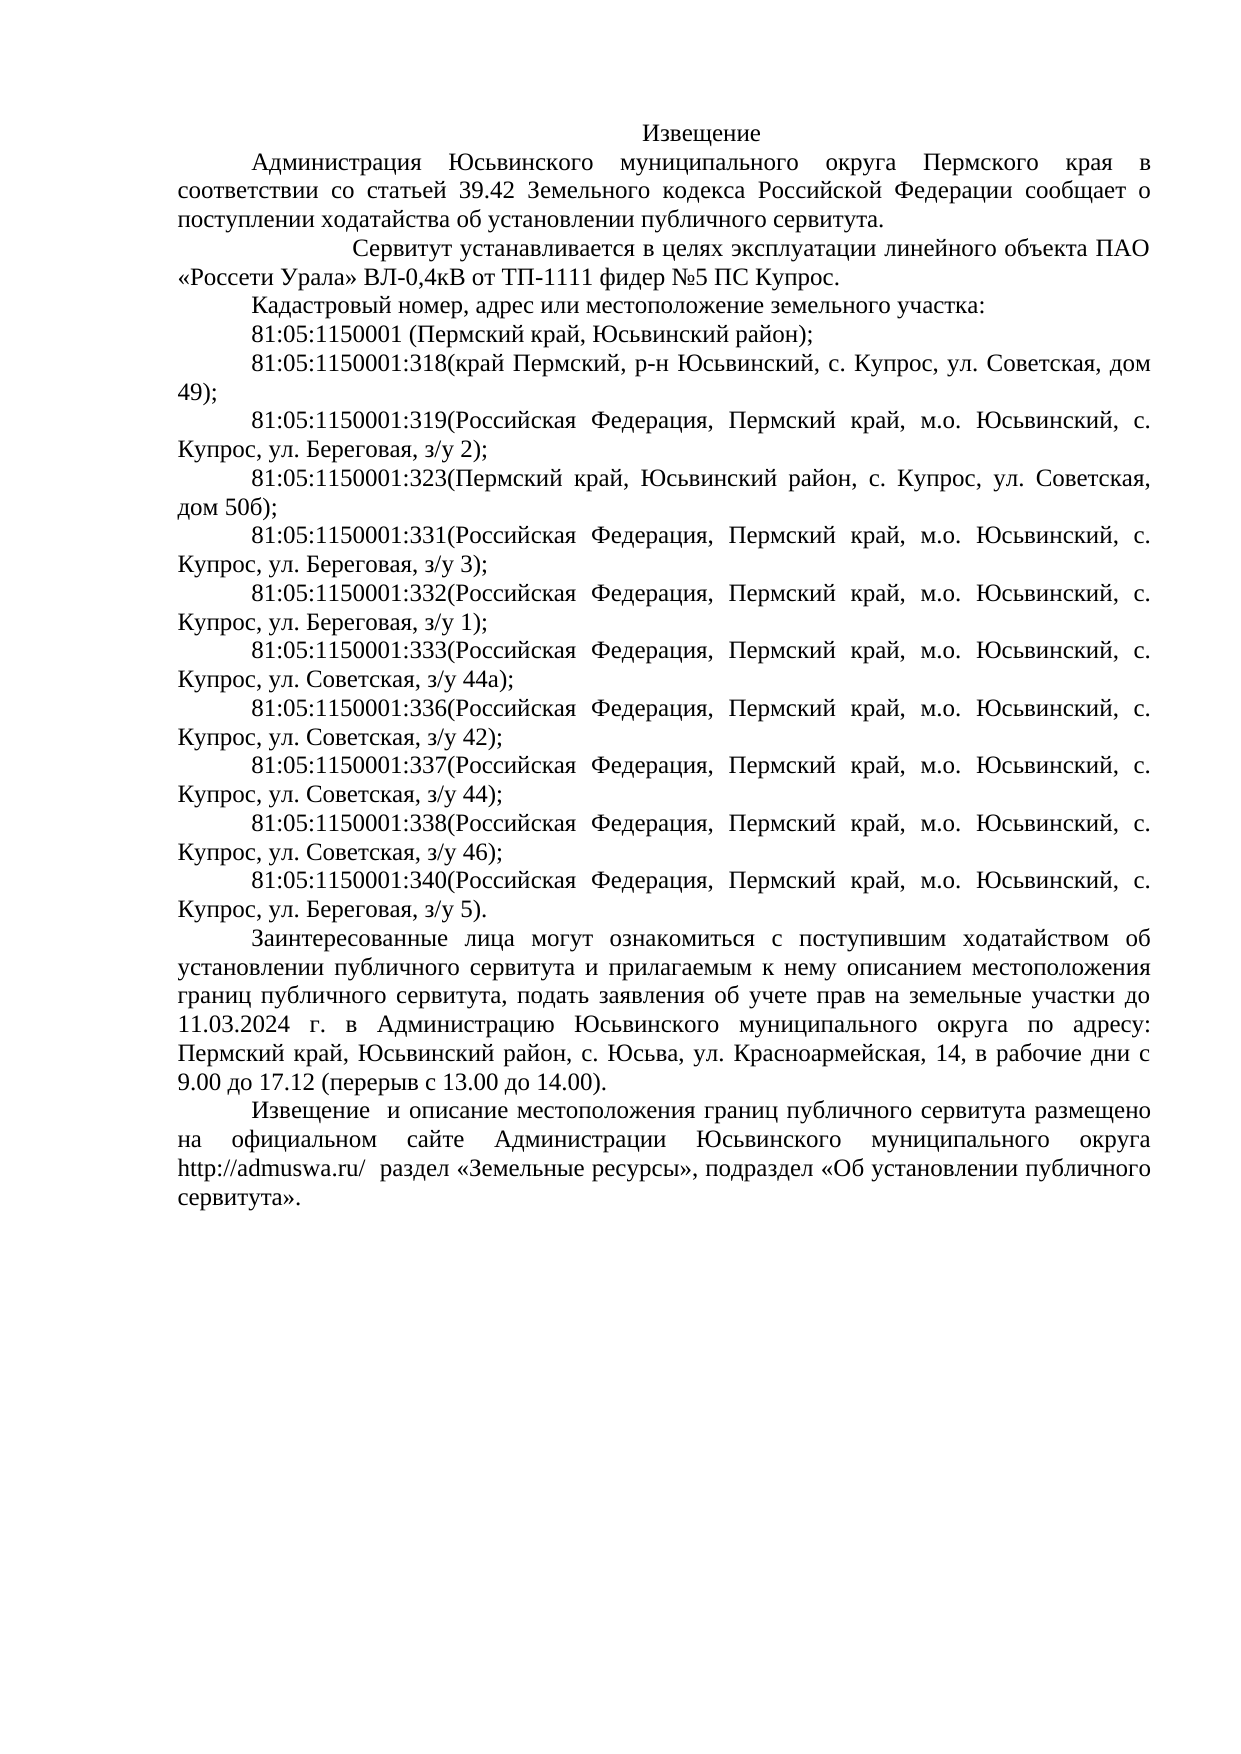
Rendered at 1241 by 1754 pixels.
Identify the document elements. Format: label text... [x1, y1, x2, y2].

text Извещение [177, 118, 1152, 147]
text 81:05:1150001:336(Российская Федерация, Пермский край, м.о. Юсьвинский, с. Купрос, ул. Советская, з/у 42); [177, 693, 1152, 751]
text 81:05:1150001:332(Российская Федерация, Пермский край, м.о. Юсьвинский, с. Купрос, ул. Береговая, з/у 1); [177, 578, 1152, 636]
text Сервитут устанавливается в целях эксплуатации линейного объекта ПАО «Россети Урала» ВЛ-0,4кВ от ТП-1111 фидер №5 ПС Купрос. [177, 233, 1152, 291]
text 81:05:1150001:333(Российская Федерация, Пермский край, м.о. Юсьвинский, с. Купрос, ул. Советская, з/у 44а); [177, 636, 1152, 693]
text 81:05:1150001 (Пермский край, Юсьвинский район); [177, 319, 1152, 348]
text 81:05:1150001:319(Российская Федерация, Пермский край, м.о. Юсьвинский, с. Купрос, ул. Береговая, з/у 2); [177, 406, 1152, 463]
text Заинтересованные лица могут ознакомиться с поступившим ходатайством об установлении публичного сервитута и прилагаемым к нему описанием местоположения границ публичного сервитута, подать заявления об учете прав на земельные участки до 11.03.2024 г. в Администрацию Юсьвинского муниципального округа по адресу: Пермский край, Юсьвинский район, с. Юсьва, ул. Красноармейская, 14, в рабочие дни с 9.00 до 17.12 (перерыв с 13.00 до 14.00). [177, 923, 1152, 1096]
text 81:05:1150001:323(Пермский край, Юсьвинский район, с. Купрос, ул. Советская, дом 50б); [177, 463, 1152, 521]
text Администрация Юсьвинского муниципального округа Пермского края в соответствии со статьей 39.42 Земельного кодекса Российской Федерации сообщает о поступлении ходатайства об установлении публичного сервитута. [177, 147, 1152, 233]
text 81:05:1150001:337(Российская Федерация, Пермский край, м.о. Юсьвинский, с. Купрос, ул. Советская, з/у 44); [177, 751, 1152, 808]
text Кадастровый номер, адрес или местоположение земельного участка: [177, 291, 1152, 319]
text 81:05:1150001:338(Российская Федерация, Пермский край, м.о. Юсьвинский, с. Купрос, ул. Советская, з/у 46); [177, 808, 1152, 866]
text 81:05:1150001:318(край Пермский, р-н Юсьвинский, с. Купрос, ул. Советская, дом 49); [177, 348, 1152, 406]
text Извещение и описание местоположения границ публичного сервитута размещено на официальном сайте Администрации Юсьвинского муниципального округа http://admuswa.ru/ раздел «Земельные ресурсы», подраздел «Об установлении публичного сервитута». [177, 1096, 1152, 1211]
text 81:05:1150001:340(Российская Федерация, Пермский край, м.о. Юсьвинский, с. Купрос, ул. Береговая, з/у 5). [177, 866, 1152, 923]
text 81:05:1150001:331(Российская Федерация, Пермский край, м.о. Юсьвинский, с. Купрос, ул. Береговая, з/у 3); [177, 521, 1152, 578]
